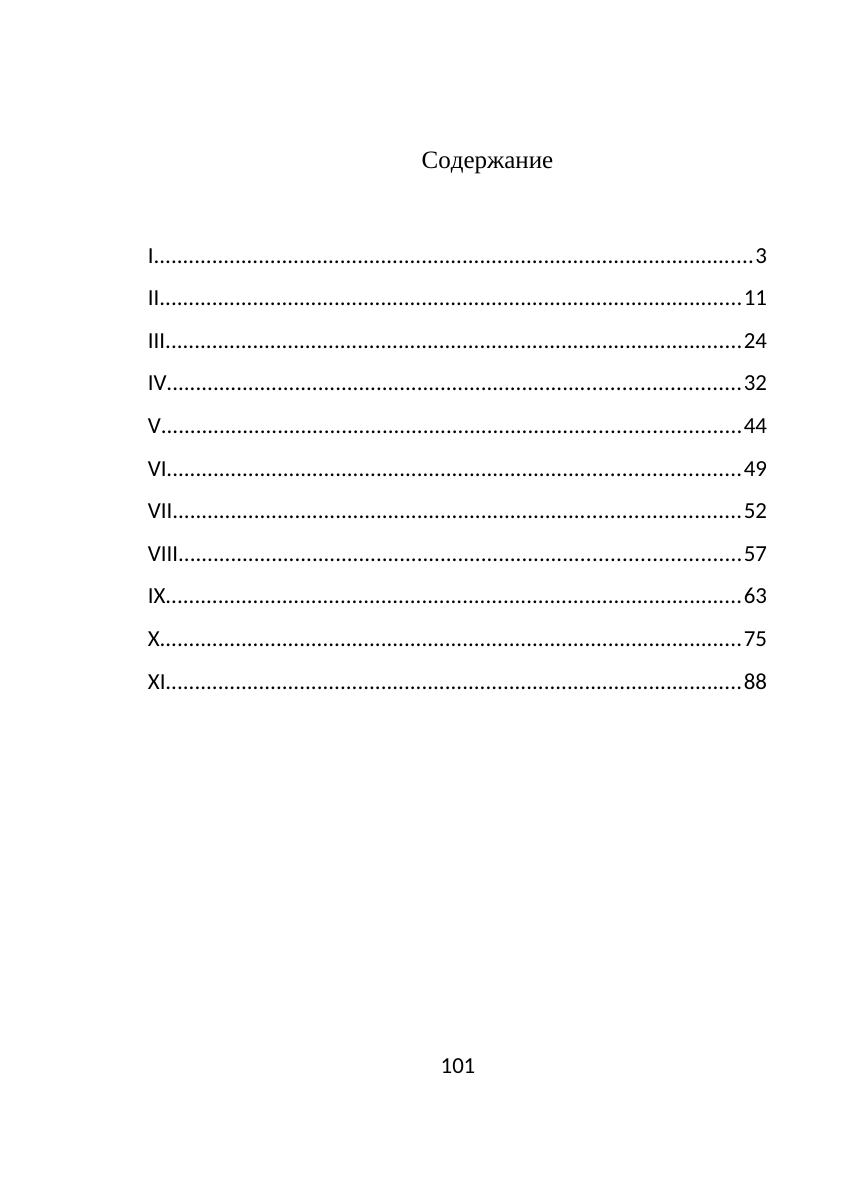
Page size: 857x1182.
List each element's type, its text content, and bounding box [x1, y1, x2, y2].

text Содержание [148, 145, 768, 174]
